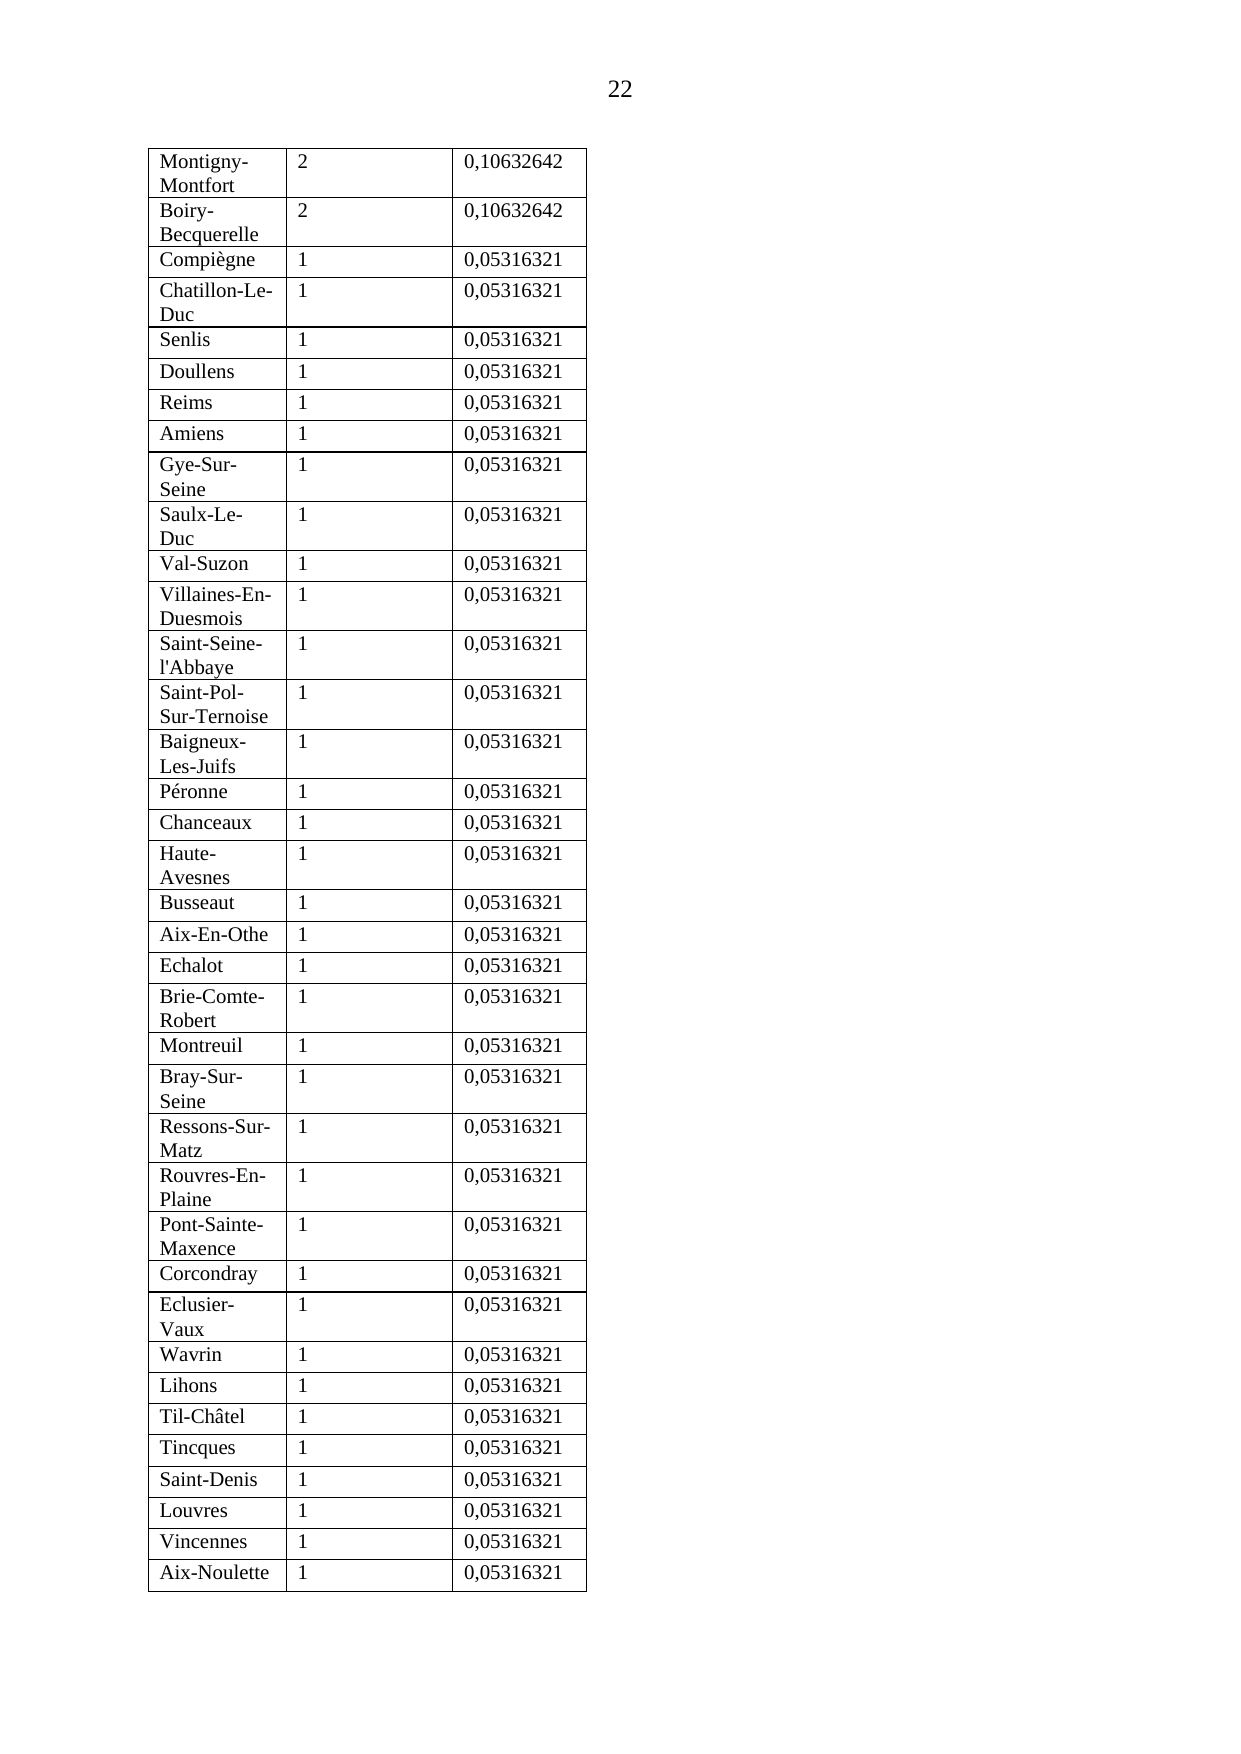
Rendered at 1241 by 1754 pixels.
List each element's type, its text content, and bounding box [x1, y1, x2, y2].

table_cell 0,05316321 [453, 1560, 586, 1591]
table_cell 0,05316321 [453, 1065, 586, 1113]
table_cell 0,05316321 [453, 247, 586, 277]
table_cell 2 [287, 198, 452, 246]
table_cell 1 [287, 582, 452, 630]
table_cell 1 [287, 890, 452, 921]
table_cell 0,10632642 [453, 198, 586, 246]
table_cell Wavrin [149, 1342, 286, 1372]
table_cell 0,05316321 [453, 1212, 586, 1260]
table_cell 1 [287, 1467, 452, 1497]
table_cell 0,05316321 [453, 953, 586, 983]
table_cell Eclusier-Vaux [149, 1293, 286, 1341]
table_cell 1 [287, 1404, 452, 1434]
table_cell Reims [149, 390, 286, 420]
table_cell 0,05316321 [453, 730, 586, 778]
table_cell 1 [287, 453, 452, 501]
table_cell 1 [287, 247, 452, 277]
table_cell 0,05316321 [453, 582, 586, 630]
table_cell Til-Châtel [149, 1404, 286, 1434]
table_cell 0,05316321 [453, 1342, 586, 1372]
table_cell 0,05316321 [453, 1529, 586, 1559]
table_cell Vincennes [149, 1529, 286, 1559]
table_cell Villaines-En-Duesmois [149, 582, 286, 630]
table_cell 1 [287, 421, 452, 451]
table_cell 1 [287, 730, 452, 778]
table_cell 0,05316321 [453, 841, 586, 889]
table_cell 0,05316321 [453, 1261, 586, 1291]
table_cell 1 [287, 278, 452, 326]
table_cell 1 [287, 502, 452, 550]
table_cell 1 [287, 1212, 452, 1260]
table_cell Pont-Sainte-Maxence [149, 1212, 286, 1260]
table_cell 1 [287, 1293, 452, 1341]
table_cell 1 [287, 1498, 452, 1528]
table_cell 1 [287, 1261, 452, 1291]
table_cell 1 [287, 984, 452, 1032]
table_cell 0,05316321 [453, 631, 586, 679]
table_cell 1 [287, 1342, 452, 1372]
table_cell 1 [287, 1373, 452, 1403]
table_cell Saint-Seine-l'Abbaye [149, 631, 286, 679]
table_cell 1 [287, 1114, 452, 1162]
table_cell 0,05316321 [453, 1467, 586, 1497]
table_cell 0,05316321 [453, 1373, 586, 1403]
table_cell Senlis [149, 328, 286, 358]
table_cell 1 [287, 328, 452, 358]
table_cell Chanceaux [149, 810, 286, 840]
table_cell 0,05316321 [453, 1498, 586, 1528]
table_cell 1 [287, 390, 452, 420]
table_cell 1 [287, 1163, 452, 1211]
table_cell Montigny-Montfort [149, 149, 286, 197]
table_cell Saint-Pol-Sur-Ternoise [149, 680, 286, 728]
table_cell Gye-Sur-Seine [149, 453, 286, 501]
table_cell 0,05316321 [453, 1404, 586, 1434]
table_cell Bray-Sur-Seine [149, 1065, 286, 1113]
table_cell Montreuil [149, 1033, 286, 1063]
table_cell 1 [287, 810, 452, 840]
table_cell Doullens [149, 359, 286, 389]
table_cell Busseaut [149, 890, 286, 921]
table_cell 0,05316321 [453, 328, 586, 358]
table_cell 1 [287, 631, 452, 679]
table_cell Amiens [149, 421, 286, 451]
table_cell 0,05316321 [453, 278, 586, 326]
table_cell 1 [287, 359, 452, 389]
table_cell Haute-Avesnes [149, 841, 286, 889]
table_cell 0,05316321 [453, 1293, 586, 1341]
table_cell 1 [287, 953, 452, 983]
table_cell Saint-Denis [149, 1467, 286, 1497]
table_cell 1 [287, 922, 452, 952]
table_cell 0,05316321 [453, 922, 586, 952]
table_cell Boiry-Becquerelle [149, 198, 286, 246]
table_cell Brie-Comte-Robert [149, 984, 286, 1032]
table_cell Compiègne [149, 247, 286, 277]
table_cell Val-Suzon [149, 551, 286, 581]
table_cell 0,05316321 [453, 1435, 586, 1466]
table_cell 0,05316321 [453, 453, 586, 501]
table_cell Corcondray [149, 1261, 286, 1291]
table_cell Lihons [149, 1373, 286, 1403]
table_cell Louvres [149, 1498, 286, 1528]
table_cell 0,05316321 [453, 1163, 586, 1211]
table_cell Chatillon-Le-Duc [149, 278, 286, 326]
table_cell Aix-En-Othe [149, 922, 286, 952]
table_cell 0,05316321 [453, 359, 586, 389]
table_cell 0,05316321 [453, 390, 586, 420]
table_cell Rouvres-En-Plaine [149, 1163, 286, 1211]
table_cell Baigneux-Les-Juifs [149, 730, 286, 778]
table_cell 1 [287, 1560, 452, 1591]
table_cell Tincques [149, 1435, 286, 1466]
table_cell 1 [287, 1435, 452, 1466]
table_cell 0,05316321 [453, 779, 586, 809]
table_cell 0,05316321 [453, 810, 586, 840]
table_cell Saulx-Le-Duc [149, 502, 286, 550]
table_cell 0,10632642 [453, 149, 586, 197]
table_cell 1 [287, 680, 452, 728]
table_cell 0,05316321 [453, 680, 586, 728]
table_cell 0,05316321 [453, 984, 586, 1032]
table_cell 0,05316321 [453, 421, 586, 451]
table_cell Péronne [149, 779, 286, 809]
table_cell Aix-Noulette [149, 1560, 286, 1591]
table_cell 0,05316321 [453, 1114, 586, 1162]
table_cell 0,05316321 [453, 1033, 586, 1063]
table_cell 1 [287, 779, 452, 809]
table_cell 2 [287, 149, 452, 197]
table_cell 1 [287, 551, 452, 581]
table_cell 1 [287, 1033, 452, 1063]
table_cell 0,05316321 [453, 890, 586, 921]
table_cell 1 [287, 1529, 452, 1559]
table_cell Ressons-Sur-Matz [149, 1114, 286, 1162]
table_cell 0,05316321 [453, 551, 586, 581]
table_cell 1 [287, 841, 452, 889]
table_cell 0,05316321 [453, 502, 586, 550]
table_cell Echalot [149, 953, 286, 983]
table_cell 1 [287, 1065, 452, 1113]
